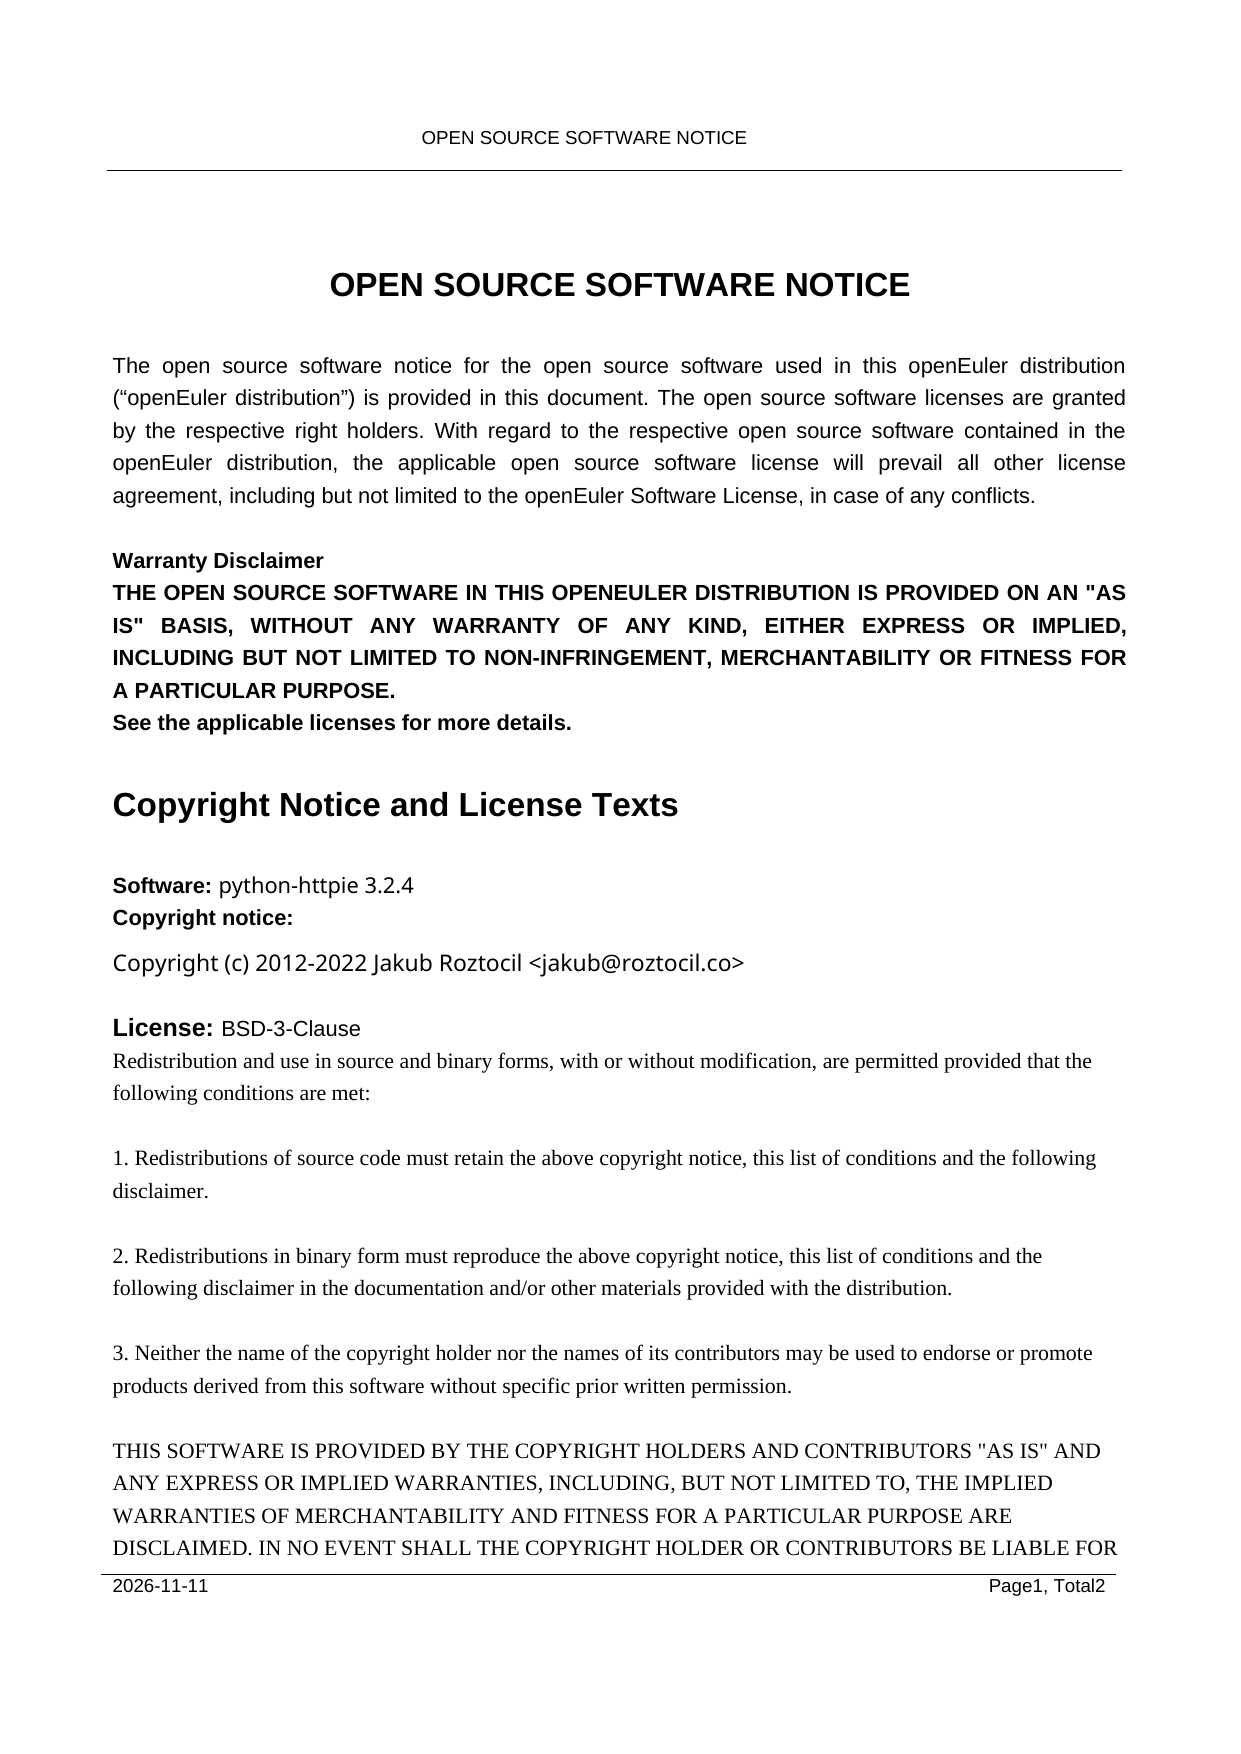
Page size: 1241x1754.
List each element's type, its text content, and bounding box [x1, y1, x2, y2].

text Copyright notice: [112, 901, 1128, 934]
text Copyright (c) 2012-2022 Jakub Roztocil <jakub@roztocil.co> [112, 947, 1128, 1012]
text OPEN SOURCE SOFTWARE NOTICE [112, 251, 1128, 316]
text Warranty Disclaimer [112, 544, 1128, 576]
text The open source software notice for the open source software used in this openEuler distribution (“openEuler distribution”) is provided in this document. The open source software licenses are granted by the respective right holders. With regard to the respective open source software contained in the openEuler distribution, the applicable open source software license will prevail all other license agreement, including but not limited to the openEuler Software License, in case of any conflicts. [112, 349, 1128, 511]
title Software: python-httpie 3.2.4 [112, 869, 1128, 901]
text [112, 1044, 1128, 1564]
text THE OPEN SOURCE SOFTWARE IN THIS OPENEULER DISTRIBUTION IS PROVIDED ON AN "AS IS" BASIS, WITHOUT ANY WARRANTY OF ANY KIND, EITHER EXPRESS OR IMPLIED, INCLUDING BUT NOT LIMITED TO NON-INFRINGEMENT, MERCHANTABILITY OR FITNESS FOR A PARTICULAR PURPOSE. See the applicable licenses for more details. [112, 576, 1128, 739]
text License: BSD-3-Clause [112, 1012, 1128, 1044]
text Copyright Notice and License Texts [112, 771, 1128, 836]
